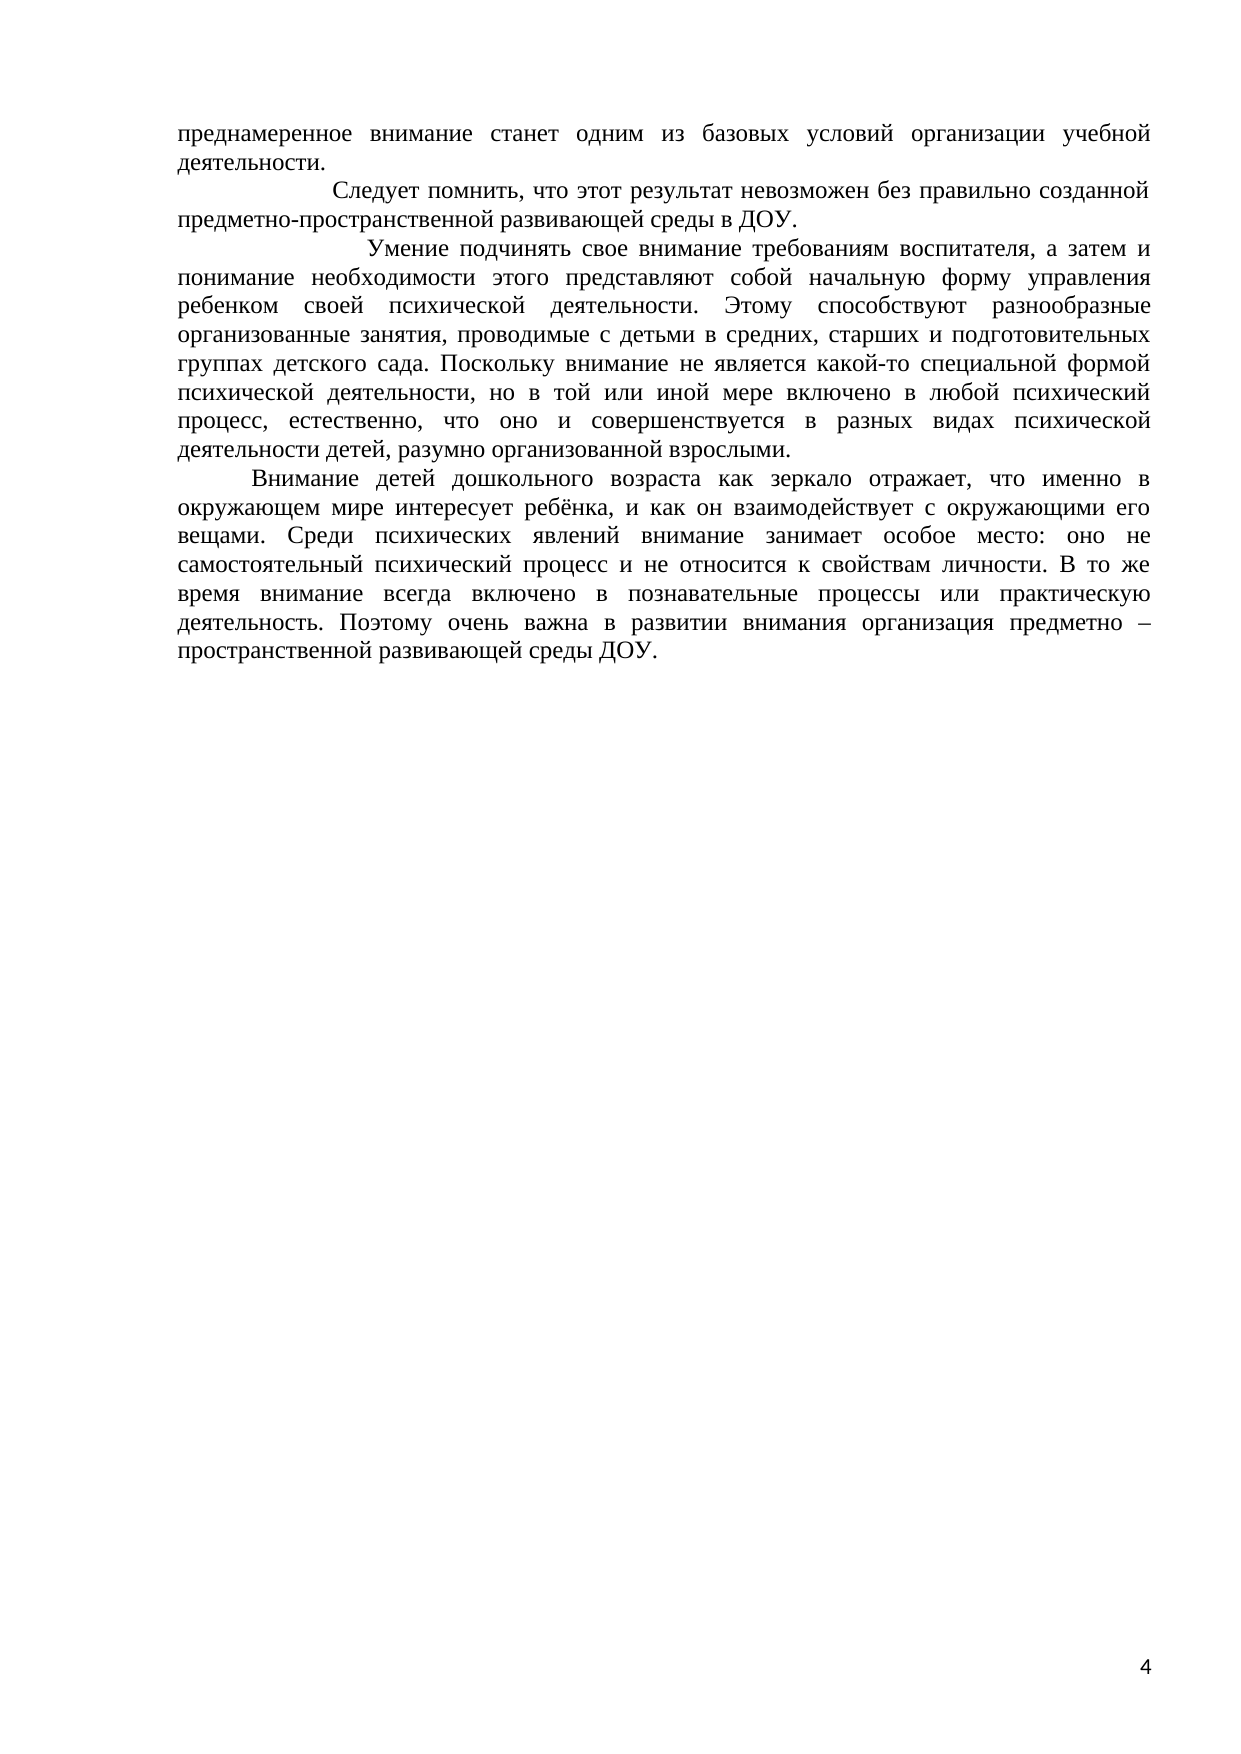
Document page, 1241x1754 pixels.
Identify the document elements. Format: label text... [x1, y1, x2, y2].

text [177, 118, 1152, 176]
text Внимание детей дошкольного возраста как зеркало отражает, что именно в окружающем мире интересует ребёнка, и как он взаимодействует с окружающими его вещами. Среди психических явлений внимание занимает особое место: оно не самостоятельный психический процесс и не относится к свойствам личности. В то же время внимание всегда включено в познавательные процессы или практическую деятельность. Поэтому очень важна в развитии внимания организация предметно – пространственной развивающей среды ДОУ. [177, 463, 1152, 664]
text Следует помнить, что этот результат невозможен без правильно созданной предметно-пространственной развивающей среды в ДОУ. [177, 176, 1152, 233]
text Умение подчинять свое внимание требованиям воспитателя, а затем и понимание необходимости этого представляют собой начальную форму управления ребенком своей психической деятельности. Этому способствуют разнообразные организованные занятия, проводимые с детьми в средних, старших и подготовительных группах детского сада. Поскольку внимание не является какой-то специальной формой психической деятельности, но в той или иной мере включено в любой психический процесс, естественно, что оно и совершенствуется в разных видах психической деятельности детей, разумно организованной взрослыми. [177, 233, 1152, 463]
